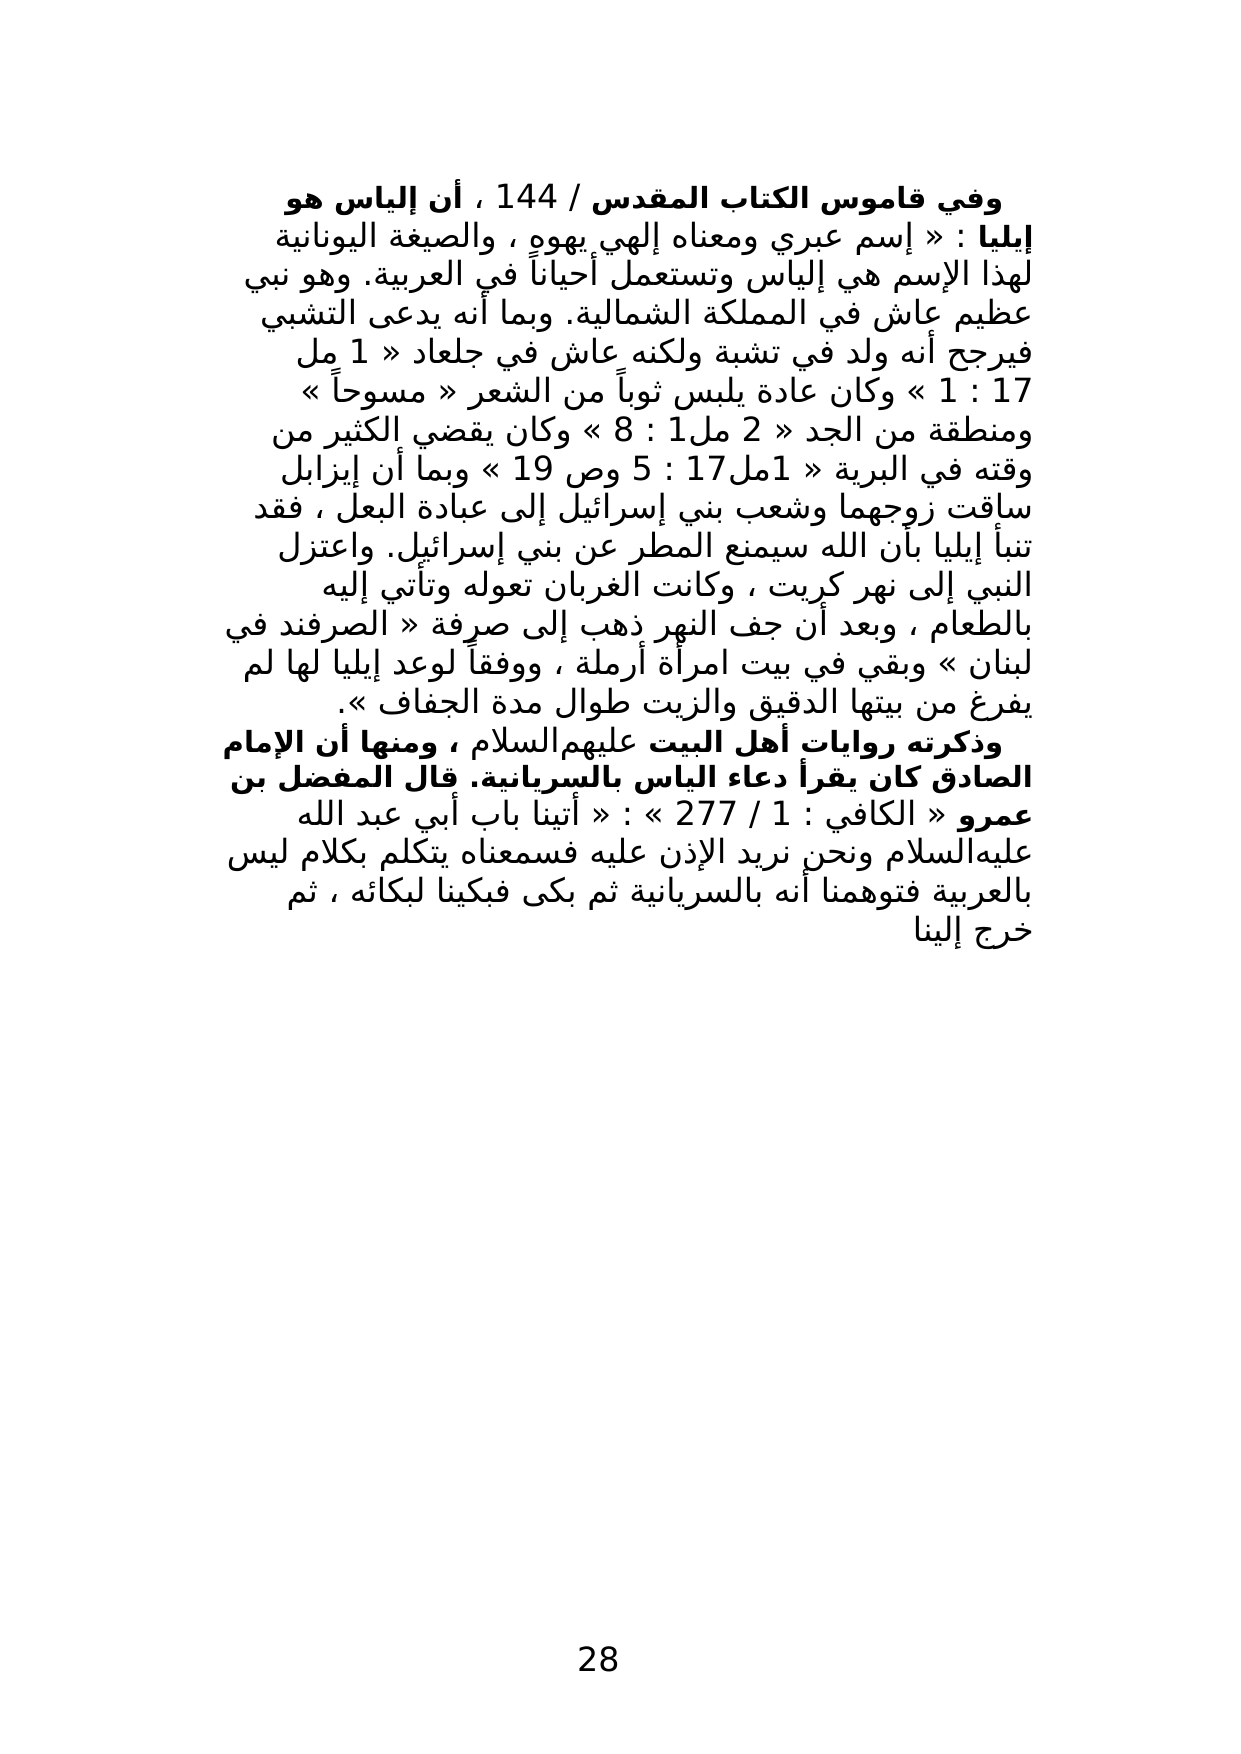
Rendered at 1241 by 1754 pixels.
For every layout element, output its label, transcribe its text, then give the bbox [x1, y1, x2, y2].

text وذكرته روايات أهل البيت عليهم‌السلام ، ومنها أن الإمام الصادق كان يقرأ دعاء الياس بالسريانية. قال المفضل بن عمرو « الكافي : 1 / 277 » : « أتينا باب أبي عبد الله عليه‌السلام ونحن نريد الإذن عليه فسمعناه يتكلم بكلام ليس بالعربية فتوهمنا أنه بالسريانية ثم بكى فبكينا لبكائه ، ثم خرج إلينا [222, 721, 1033, 949]
text وفي قاموس الكتاب المقدس / 144 ، أن إلياس هو إيليا : « إسم عبري ومعناه إلهي يهوه ، والصيغة اليونانية لهذا الإسم هي إلياس وتستعمل أحياناً في العربية. وهو نبي عظيم عاش في المملكة الشمالية. وبما أنه يدعى التشبي فيرجح أنه ولد في تشبة ولكنه عاش في جلعاد « 1 مل 17 : 1 » وكان عادة يلبس ثوباً من الشعر « مسوحاً » ومنطقة من الجد « 2 مل1 : 8 » وكان يقضي الكثير من وقته في البرية « 1مل17 : 5 وص 19 » وبما أن إيزابل ساقت زوجهما وشعب بني إسرائيل إلى عبادة البعل ، فقد تنبأ إيليا بأن الله سيمنع المطر عن بني إسرائيل. واعتزل النبي إلى نهر كريت ، وكانت الغربان تعوله وتأتي إليه بالطعام ، وبعد أن جف النهر ذهب إلى صرفة « الصرفند في لبنان » وبقي في بيت امرأة أرملة ، ووفقاً لوعد إيليا لها لم يفرغ من بيتها الدقيق والزيت طوال مدة الجفاف ». [222, 177, 1033, 721]
